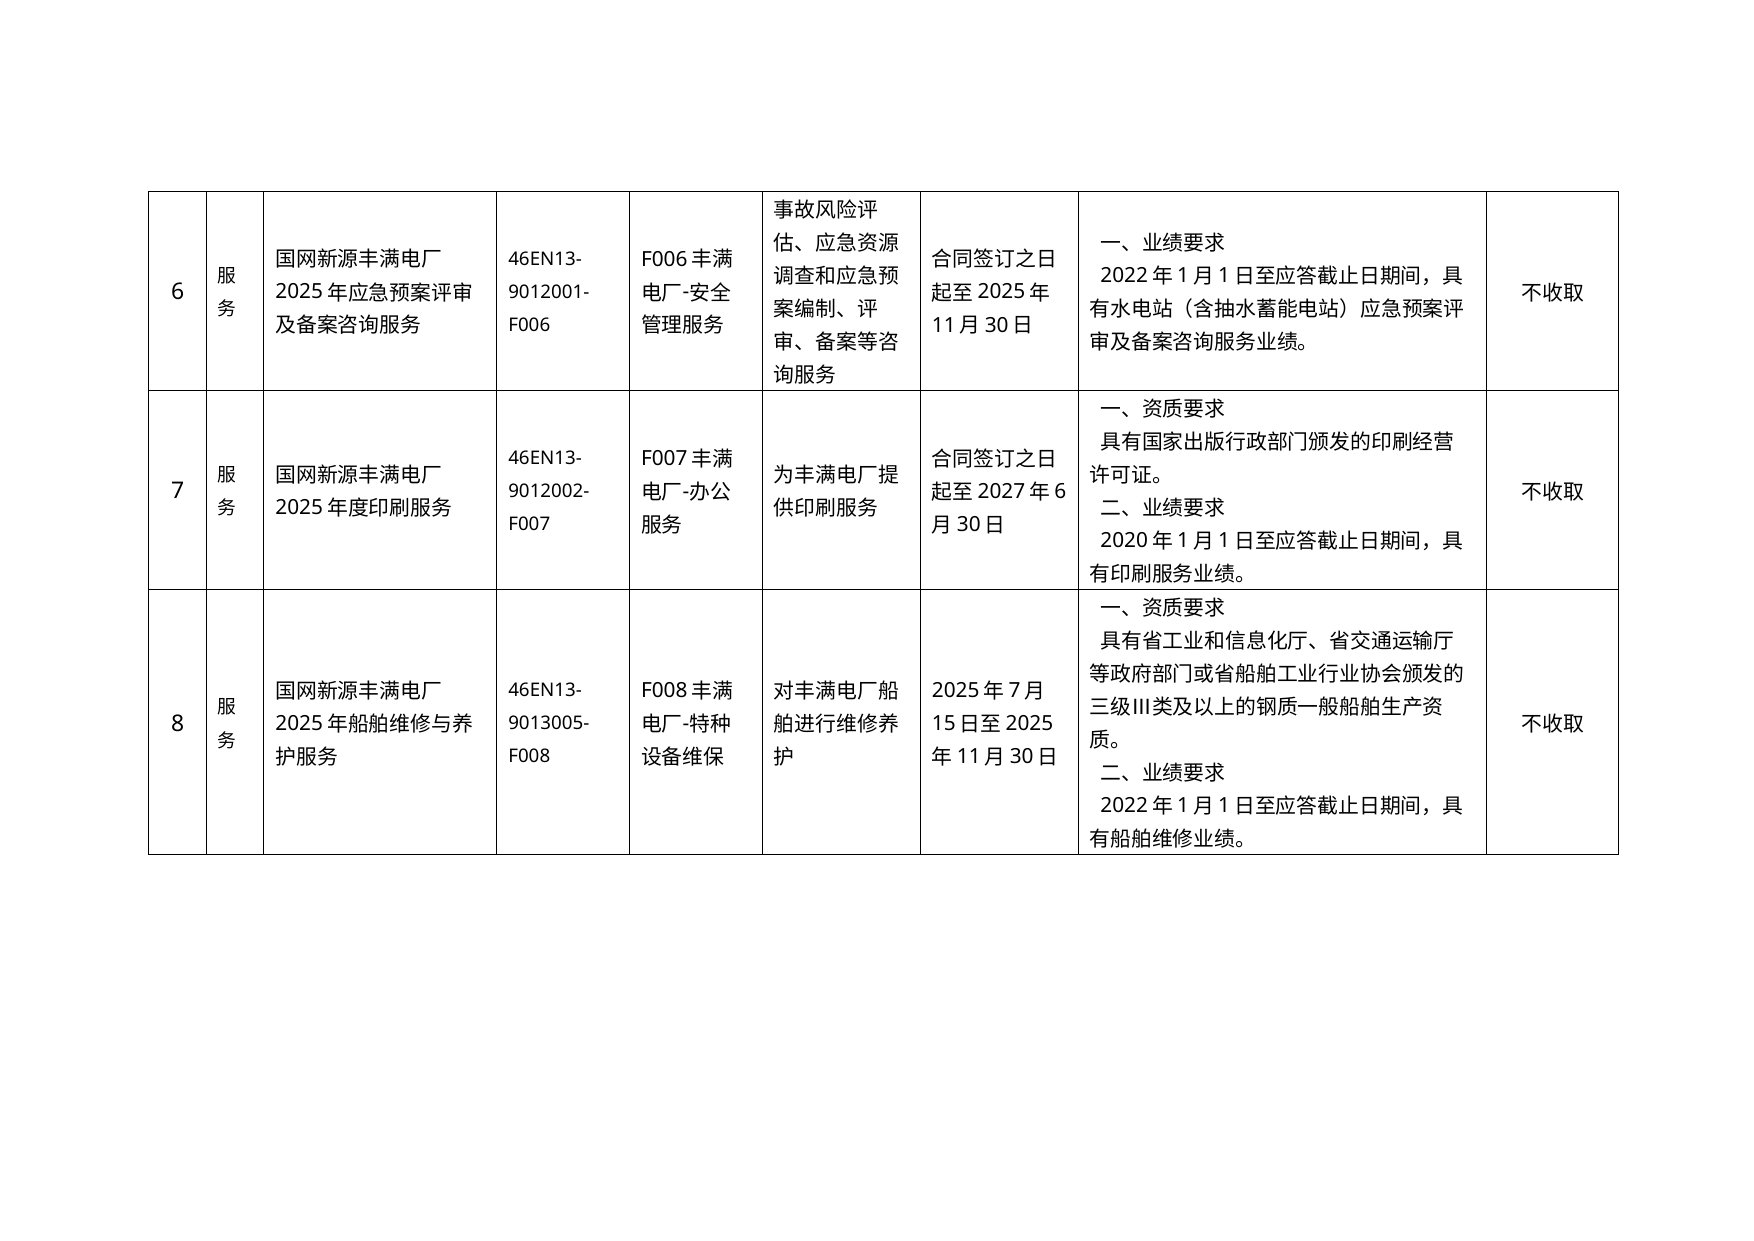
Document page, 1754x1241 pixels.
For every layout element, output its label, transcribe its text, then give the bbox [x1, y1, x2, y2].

table_cell 6 [149, 192, 206, 390]
table_cell 一、业绩要求 2022年1月1日至应答截止日期间，具有水电站（含抽水蓄能电站）应急预案评审及备案咨询服务业绩。 [1079, 192, 1486, 390]
table_cell 2025年7月15日至2025年11月30日 [921, 590, 1078, 854]
table_cell 服务 [207, 590, 263, 854]
table_cell 不收取 [1487, 192, 1618, 390]
table_cell 对丰满电厂船舶进行维修养护 [763, 590, 920, 854]
table_cell 国网新源丰满电厂2025年应急预案评审及备案咨询服务 [264, 192, 496, 390]
table_cell 不收取 [1487, 590, 1618, 854]
table_cell 为丰满电厂提供印刷服务 [763, 391, 920, 589]
table_cell 一、资质要求 具有国家出版行政部门颁发的印刷经营许可证。 二、业绩要求 2020年1月1日至应答截止日期间，具有印刷服务业绩。 [1079, 391, 1486, 589]
table_cell 服务 [207, 192, 263, 390]
table_cell 国网新源丰满电厂2025年度印刷服务 [264, 391, 496, 589]
table_cell 国网新源丰满电厂2025年船舶维修与养护服务 [264, 590, 496, 854]
table_cell 7 [149, 391, 206, 589]
table_cell 不收取 [1487, 391, 1618, 589]
table_cell F008丰满电厂-特种设备维保 [630, 590, 762, 854]
table_cell 一、资质要求 具有省工业和信息化厅、省交通运输厅等政府部门或省船舶工业行业协会颁发的三级Ⅲ类及以上的钢质一般船舶生产资质。 二、业绩要求 2022年1月1日至应答截止日期间，具有船舶维修业绩。 [1079, 590, 1486, 854]
table_cell F007丰满电厂-办公服务 [630, 391, 762, 589]
table_cell 服务 [207, 391, 263, 589]
table_cell 事故风险评估、应急资源调查和应急预案编制、评审、备案等咨询服务 [763, 192, 920, 390]
table_cell 合同签订之日起至2027年6月30日 [921, 391, 1078, 589]
table_cell F006丰满电厂-安全管理服务 [630, 192, 762, 390]
table_cell 46EN13-9012001-F006 [497, 192, 629, 390]
table_cell 46EN13-9013005-F008 [497, 590, 629, 854]
table_cell 46EN13-9012002-F007 [497, 391, 629, 589]
table_cell 8 [149, 590, 206, 854]
table_cell 合同签订之日起至2025年11月30日 [921, 192, 1078, 390]
